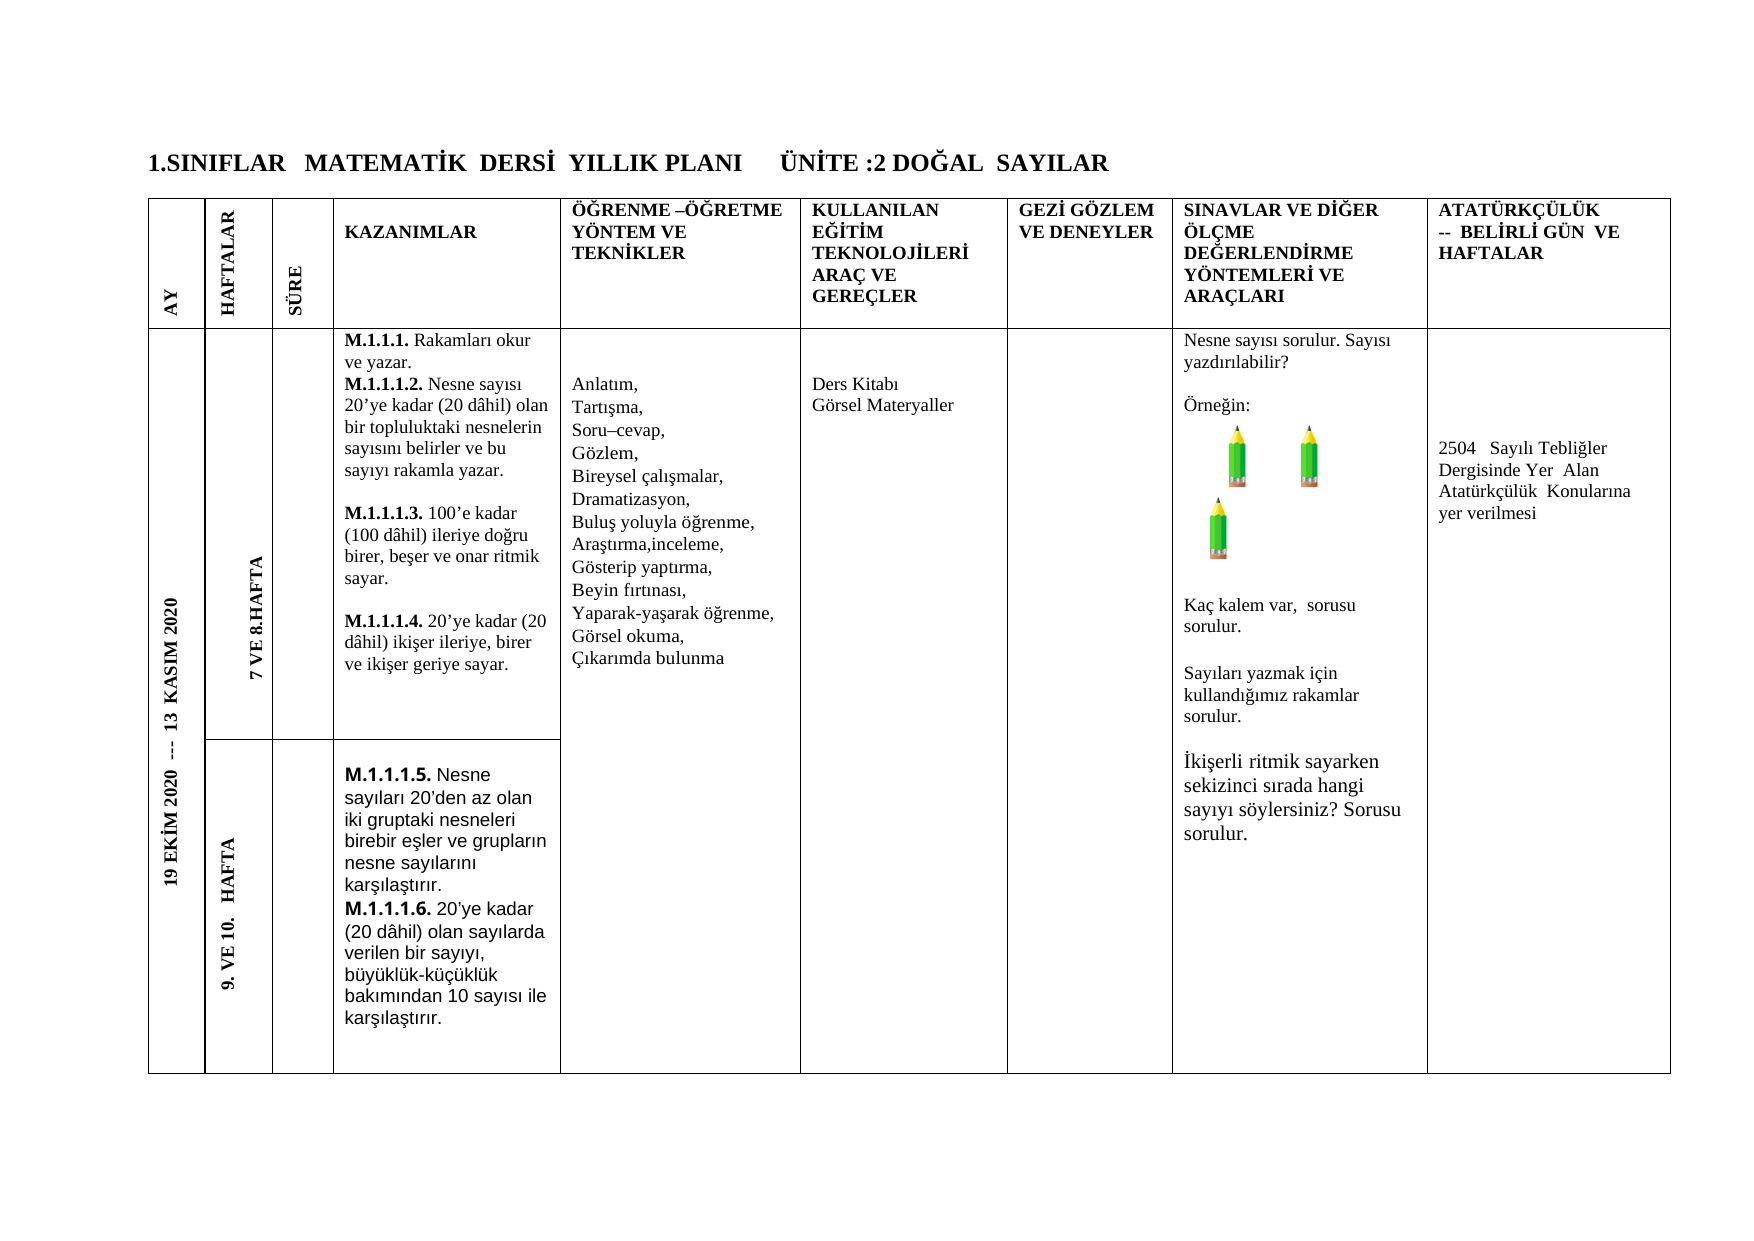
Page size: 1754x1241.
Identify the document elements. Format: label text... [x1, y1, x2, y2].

table_header GEZİ GÖZLEM VE DENEYLER [1008, 199, 1172, 328]
table_cell 2504 Sayılı Tebliğler Dergisinde Yer Alan Atatürkçülük Konularına yer verilmesi [1428, 329, 1670, 1073]
table_header SÜRE [273, 199, 333, 328]
table_header KULLANILAN EĞİTİM TEKNOLOJİLERİ ARAÇ VE GEREÇLER [801, 199, 1007, 328]
text 1.SINIFLAR MATEMATİK DERSİ YILLIK PLANI ÜNİTE :2 DOĞAL SAYILAR [148, 148, 1606, 176]
table_header ATATÜRKÇÜLÜK -- BELİRLİ GÜN VE HAFTALAR [1428, 199, 1670, 328]
table_header KAZANIMLAR [334, 199, 560, 328]
table_header SINAVLAR VE DİĞER ÖLÇME DEĞERLENDİRME YÖNTEMLERİ VE ARAÇLARI [1173, 199, 1427, 328]
table_cell [273, 329, 333, 739]
table_cell Ders Kitabı Görsel Materyaller [801, 329, 1007, 1073]
table_cell [1008, 329, 1172, 1073]
table_cell 9. VE 10. HAFTA [206, 740, 272, 1073]
table_header HAFTALAR [206, 199, 272, 328]
table_header AY [149, 199, 204, 328]
table_header ÖĞRENME –ÖĞRETME YÖNTEM VE TEKNİKLER [561, 199, 800, 328]
table_cell [273, 740, 333, 1073]
table_cell 19 EKİM 2020 --- 13 KASIM 2020 [149, 329, 204, 1073]
table_cell M.1.1.1.5. Nesne sayıları 20’den az olan iki gruptaki nesneleri birebir eşler ve grupların nesne sayılarını karşılaştırır. M.1.1.1.6. 20’ye kadar (20 dâhil) olan sayılarda verilen bir sayıyı, büyüklük-küçüklük bakımından 10 sayısı ile karşılaştırır. [334, 740, 560, 1073]
table_cell M.1.1.1. Rakamları okur ve yazar. M.1.1.1.2. Nesne sayısı 20’ye kadar (20 dâhil) olan bir topluluktaki nesnelerin sayısını belirler ve bu sayıyı rakamla yazar. M.1.1.1.3. 100’e kadar (100 dâhil) ileriye doğru birer, beşer ve onar ritmik sayar. M.1.1.1.4. 20’ye kadar (20 dâhil) ikişer ileriye, birer ve ikişer geriye sayar. [334, 329, 560, 739]
picture [1183, 419, 1347, 564]
table_cell Nesne sayısı sorulur. Sayısı yazdırılabilir? Örneğin: Kaç kalem var, sorusu sorulur. Sayıları yazmak için kullandığımız rakamlar sorulur. İkişerli ritmik sayarken sekizinci sırada hangi sayıyı söylersiniz? Sorusu sorulur. [1173, 329, 1427, 1073]
table_cell 7 VE 8.HAFTA [206, 329, 272, 739]
